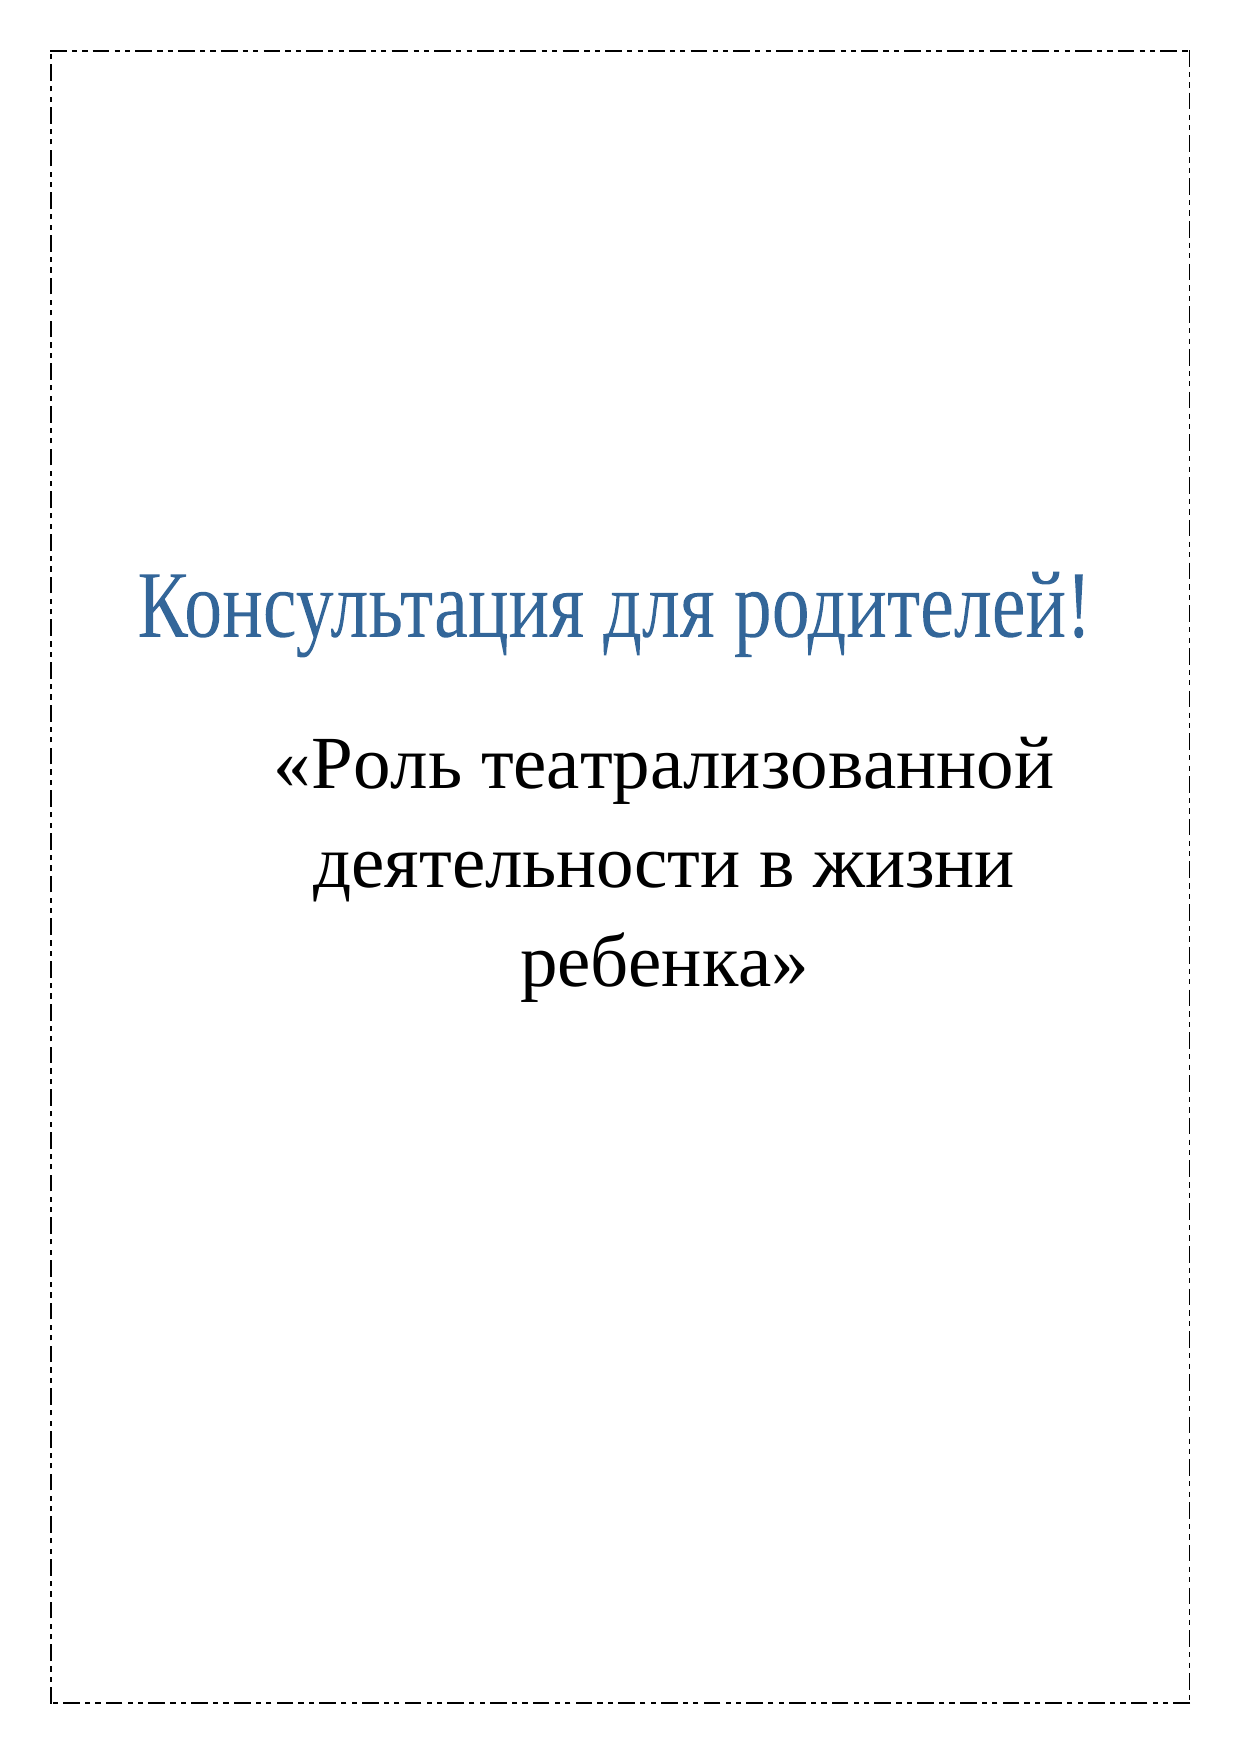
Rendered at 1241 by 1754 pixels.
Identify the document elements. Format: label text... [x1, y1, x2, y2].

text «Роль театрализованной деятельности в жизни ребенка» [177, 718, 1152, 1003]
